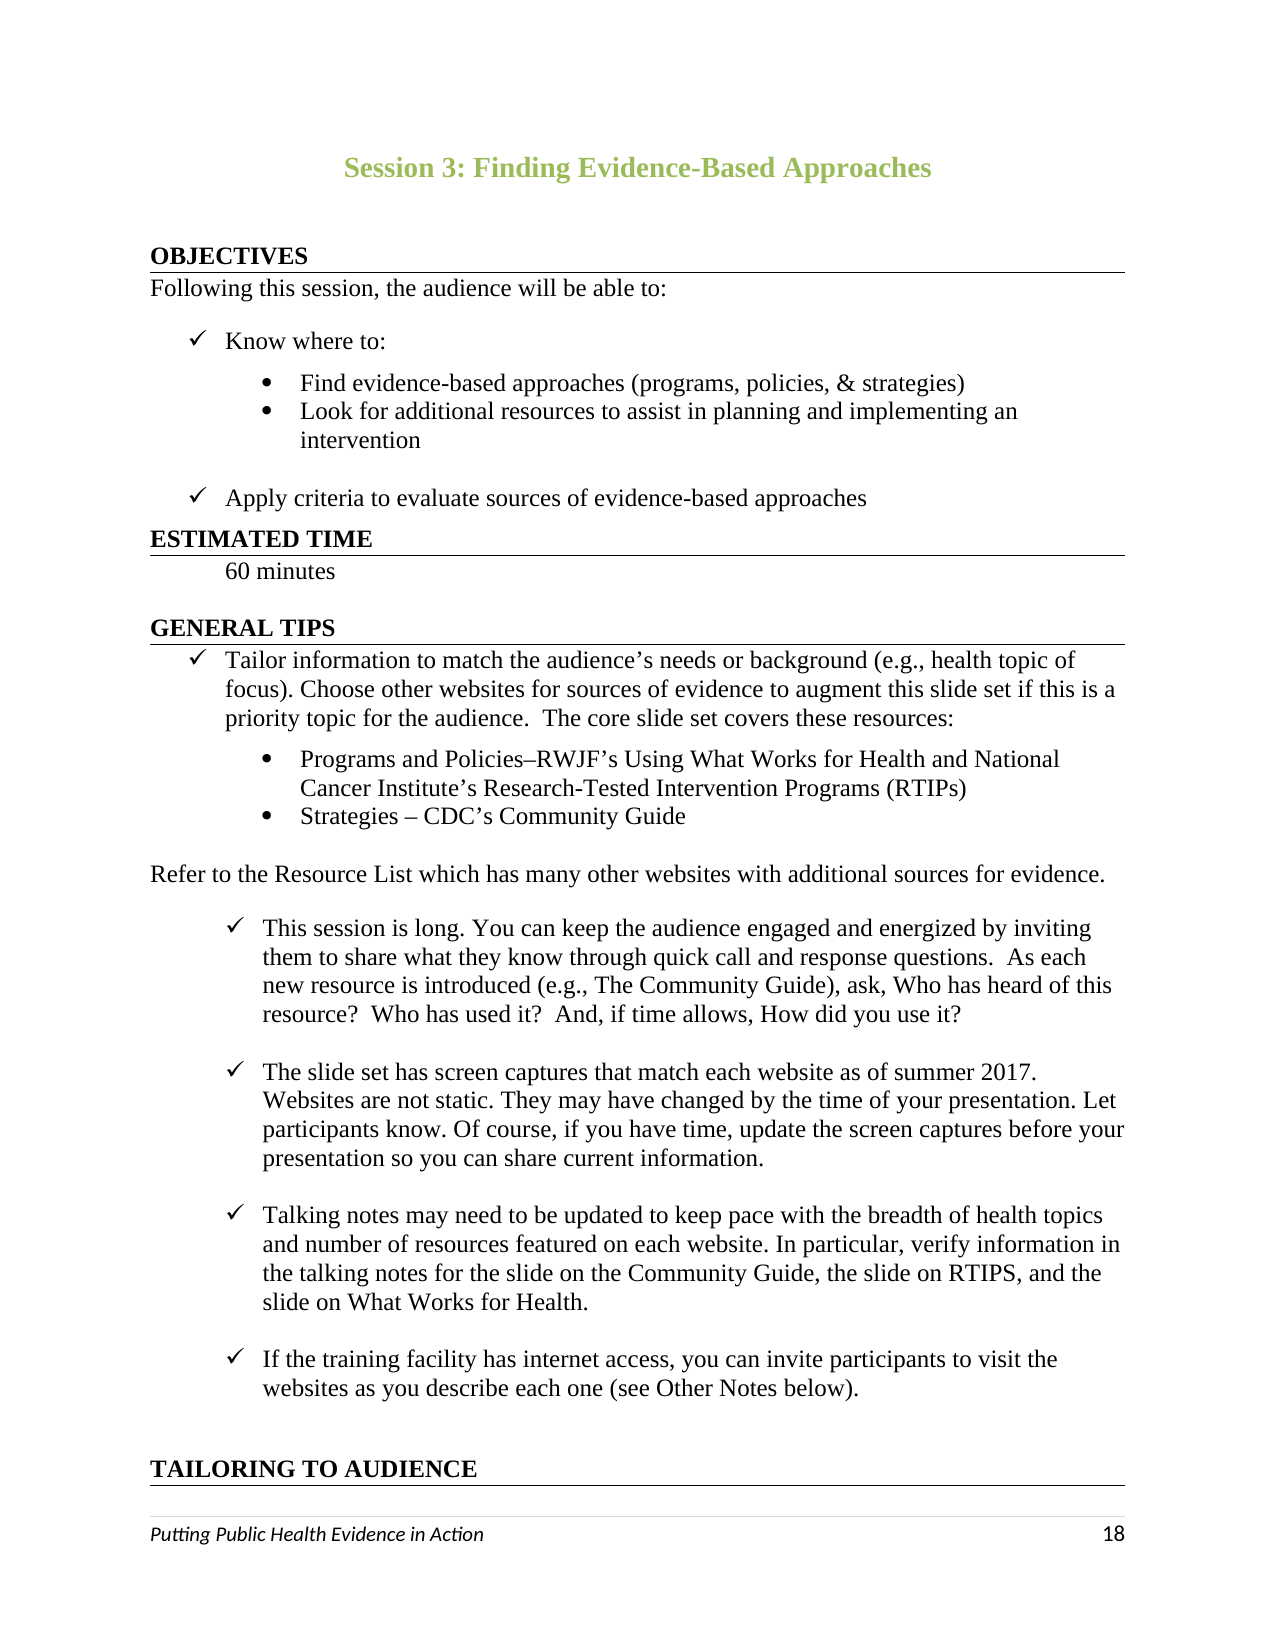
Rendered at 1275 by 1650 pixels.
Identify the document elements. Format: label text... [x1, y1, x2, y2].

list If the training facility has internet access, you can invite participants to visit the websites as you describe each one (see Other Notes below). [225, 1344, 1125, 1402]
list Apply criteria to evaluate sources of evidence-based approaches [187, 483, 1125, 511]
text TAILORING TO AUDIENCE [150, 1454, 1125, 1485]
text Following this session, the audience will be able to: [150, 273, 1125, 301]
text GENERAL TIPS [150, 613, 1125, 644]
text OBJECTIVES [150, 241, 1125, 272]
text Refer to the Resource List which has many other websites with additional sources for evidence. [150, 859, 1125, 888]
list Tailor information to match the audience’s needs or background (e.g., health topic of focus). Choose other websites for sources of evidence to augment this slide set if this is a priority topic for the audience. The core slide set covers these resources: [187, 645, 1125, 731]
list Strategies – CDC’s Community Guide [262, 801, 1125, 830]
list This session is long. You can keep the audience engaged and energized by inviting them to share what they know through quick call and response questions. As each new resource is introduced (e.g., The Community Guide), ask, Who has heard of this resource? Who has used it? And, if time allows, How did you use it? [225, 913, 1125, 1028]
list Know where to: [187, 326, 1125, 355]
list The slide set has screen captures that match each website as of summer 2017. Websites are not static. They may have changed by the time of your presentation. Let participants know. Of course, if you have time, update the screen captures before your presentation so you can share current information. [225, 1057, 1125, 1172]
list Look for additional resources to assist in planning and implementing an intervention [262, 396, 1125, 454]
list Find evidence-based approaches (programs, policies, & strategies) [262, 368, 1125, 396]
text 60 minutes [150, 556, 1125, 584]
text ESTIMATED TIME [150, 524, 1125, 555]
list Talking notes may need to be updated to keep pace with the breadth of health topics and number of resources featured on each website. In particular, verify information in the talking notes for the slide on the Community Guide, the slide on RTIPS, and the slide on What Works for Health. [225, 1200, 1125, 1315]
text Session 3: Finding Evidence-Based Approaches [150, 150, 1125, 216]
list Programs and Policies–RWJF’s Using What Works for Health and National Cancer Institute’s Research-Tested Intervention Programs (RTIPs) [262, 744, 1125, 801]
